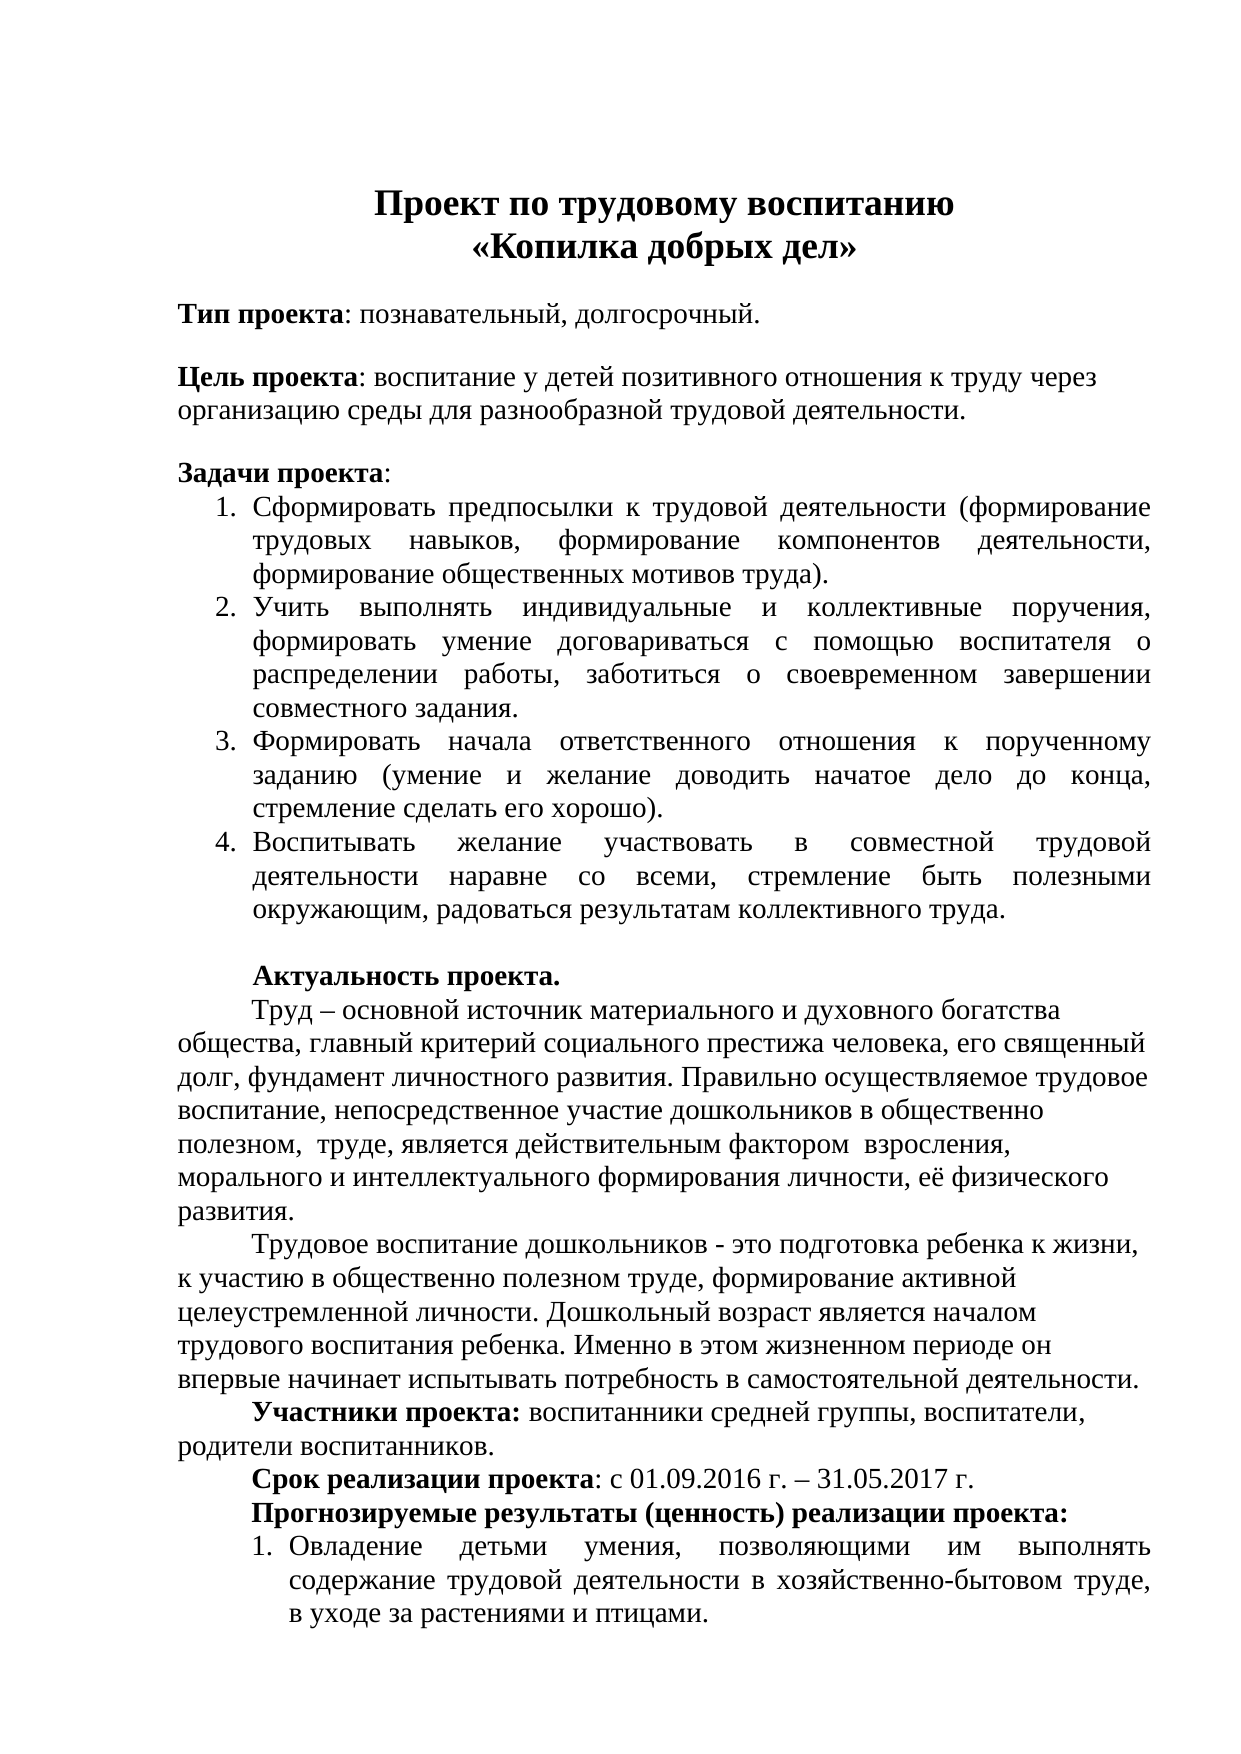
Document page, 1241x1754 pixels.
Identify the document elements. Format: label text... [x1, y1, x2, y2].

text Цель проекта: воспитание у детей позитивного отношения к труду через организацию среды для разнообразной трудовой деятельности. [177, 359, 1152, 426]
text Участники проекта: воспитанники средней группы, воспитатели, родители воспитанников. [177, 1394, 1152, 1461]
text Срок реализации проекта: с 01.09.2016 г. – 31.05.2017 г. [177, 1461, 1152, 1495]
text Труд – основной источник материального и духовного богатства общества, главный критерий социального престижа человека, его священный долг, фундамент личностного развития. Правильно осуществляемое трудовое воспитание, непосредственное участие дошкольников в общественно полезном, труде, является действительным фактором взросления, морального и интеллектуального формирования личности, её физического развития. [177, 992, 1152, 1227]
list Актуальность проекта. [252, 958, 1152, 992]
list Формировать начала ответственного отношения к порученному заданию (умение и желание доводить начатое дело до конца, стремление сделать его хорошо). [215, 723, 1152, 824]
list Овладение детьми умения, позволяющими им выполнять содержание трудовой деятельности в хозяйственно-бытовом труде, в уходе за растениями и птицами. [251, 1528, 1152, 1629]
text «Копилка добрых дел» [177, 224, 1152, 267]
list Воспитывать желание участвовать в совместной трудовой деятельности наравне со всеми, стремление быть полезными окружающим, радоваться результатам коллективного труда. [215, 824, 1152, 925]
list Сформировать предпосылки к трудовой деятельности (формирование трудовых навыков, формирование компонентов деятельности, формирование общественных мотивов труда). [215, 489, 1152, 589]
text Тип проекта: познавательный, долгосрочный. [177, 296, 1152, 330]
text Проект по трудовому воспитанию [177, 181, 1152, 224]
list Учить выполнять индивидуальные и коллективные поручения, формировать умение договариваться с помощью воспитателя о распределении работы, заботиться о своевременном завершении совместного задания. [215, 589, 1152, 723]
text Задачи проекта: [177, 455, 1152, 489]
text Трудовое воспитание дошкольников - это подготовка ребенка к жизни, к участию в общественно полезном труде, формирование активной целеустремленной личности. Дошкольный возраст является началом трудового воспитания ребенка. Именно в этом жизненном периоде он впервые начинает испытывать потребность в самостоятельной деятельности. [177, 1227, 1152, 1394]
text Прогнозируемые результаты (ценность) реализации проекта: [177, 1495, 1152, 1528]
